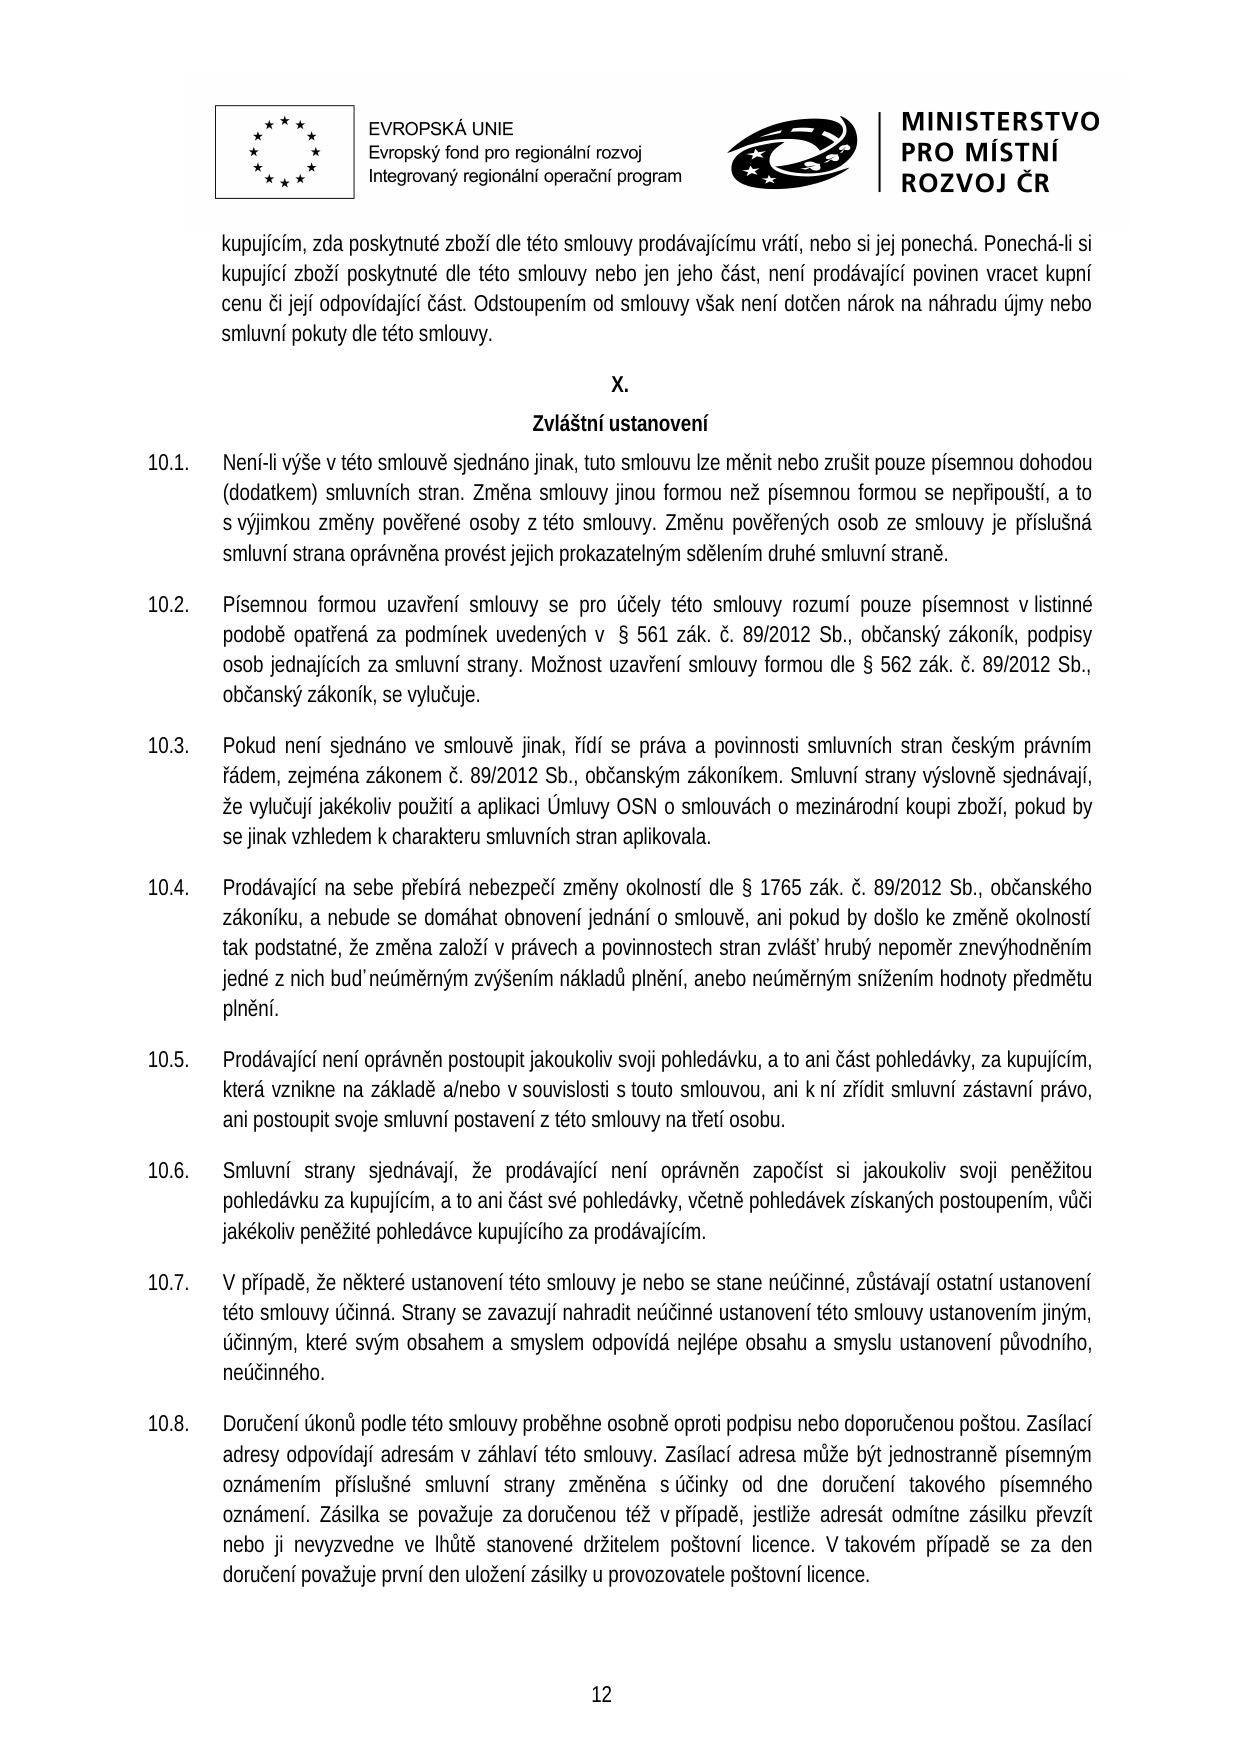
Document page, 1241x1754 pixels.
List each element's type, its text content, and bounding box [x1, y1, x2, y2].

list Prodávající na sebe přebírá nebezpečí změny okolností dle § 1765 zák. č. 89/2012 Sb., občanského zákoníku, a nebude se domáhat obnovení jednání o smlouvě, ani pokud by došlo ke změně okolností tak podstatné, že změna založí v právech a povinnostech stran zvlášť hrubý nepoměr znevýhodněním jedné z nich buď neúměrným zvýšením nákladů plnění, anebo neúměrným snížením hodnoty předmětu plnění. [148, 874, 1093, 1021]
list Smluvní strany sjednávají, že prodávající není oprávněn započíst si jakoukoliv svoji peněžitou pohledávku za kupujícím, a to ani část své pohledávky, včetně pohledávek získaných postoupením, vůči jakékoliv peněžité pohledávce kupujícího za prodávajícím. [148, 1157, 1093, 1244]
list Prodávající není oprávněn postoupit jakoukoliv svoji pohledávku, a to ani část pohledávky, za kupujícím, která vznikne na základě a/nebo v souvislosti s touto smlouvou, ani k ní zřídit smluvní zástavní právo, ani postoupit svoje smluvní postavení z této smlouvy na třetí osobu. [148, 1046, 1093, 1133]
picture [184, 73, 1130, 230]
subtitle Zvláštní ustanovení [148, 410, 1093, 436]
list X. [148, 371, 1093, 398]
list Písemnou formou uzavření smlouvy se pro účely této smlouvy rozumí pouze písemnost v listinné podobě opatřená za podmínek uvedených v § 561 zák. č. 89/2012 Sb., občanský zákoník, podpisy osob jednajících za smluvní strany. Možnost uzavření smlouvy formou dle § 562 zák. č. 89/2012 Sb., občanský zákoník, se vylučuje. [148, 591, 1093, 708]
list Doručení úkonů podle této smlouvy proběhne osobně oproti podpisu nebo doporučenou poštou. Zasílací adresy odpovídají adresám v záhlaví této smlouvy. Zasílací adresa může být jednostranně písemným oznámením příslušné smluvní strany změněna s účinky od dne doručení takového písemného oznámení. Zásilka se považuje za doručenou též v případě, jestliže adresát odmítne zásilku převzít nebo ji nevyzvedne ve lhůtě stanovené držitelem poštovní licence. V takovém případě se za den doručení považuje první den uložení zásilky u provozovatele poštovní licence. [148, 1410, 1093, 1588]
list Není-li výše v této smlouvě sjednáno jinak, tuto smlouvu lze měnit nebo zrušit pouze písemnou dohodou (dodatkem) smluvních stran. Změna smlouvy jinou formou než písemnou formou se nepřipouští, a to s výjimkou změny pověřené osoby z této smlouvy. Změnu pověřených osob ze smlouvy je příslušná smluvní strana oprávněna provést jejich prokazatelným sdělením druhé smluvní straně. [148, 449, 1093, 566]
list Pokud není sjednáno ve smlouvě jinak, řídí se práva a povinnosti smluvních stran českým právním řádem, zejména zákonem č. 89/2012 Sb., občanským zákoníkem. Smluvní strany výslovně sjednávají, že vylučují jakékoliv použití a aplikaci Úmluvy OSN o smlouvách o mezinárodní koupi zboží, pokud by se jinak vzhledem k charakteru smluvních stran aplikovala. [148, 732, 1093, 849]
list V případě, že některé ustanovení této smlouvy je nebo se stane neúčinné, zůstávají ostatní ustanovení této smlouvy účinná. Strany se zavazují nahradit neúčinné ustanovení této smlouvy ustanovením jiným, účinným, které svým obsahem a smyslem odpovídá nejlépe obsahu a smyslu ustanovení původního, neúčinného. [148, 1269, 1093, 1386]
